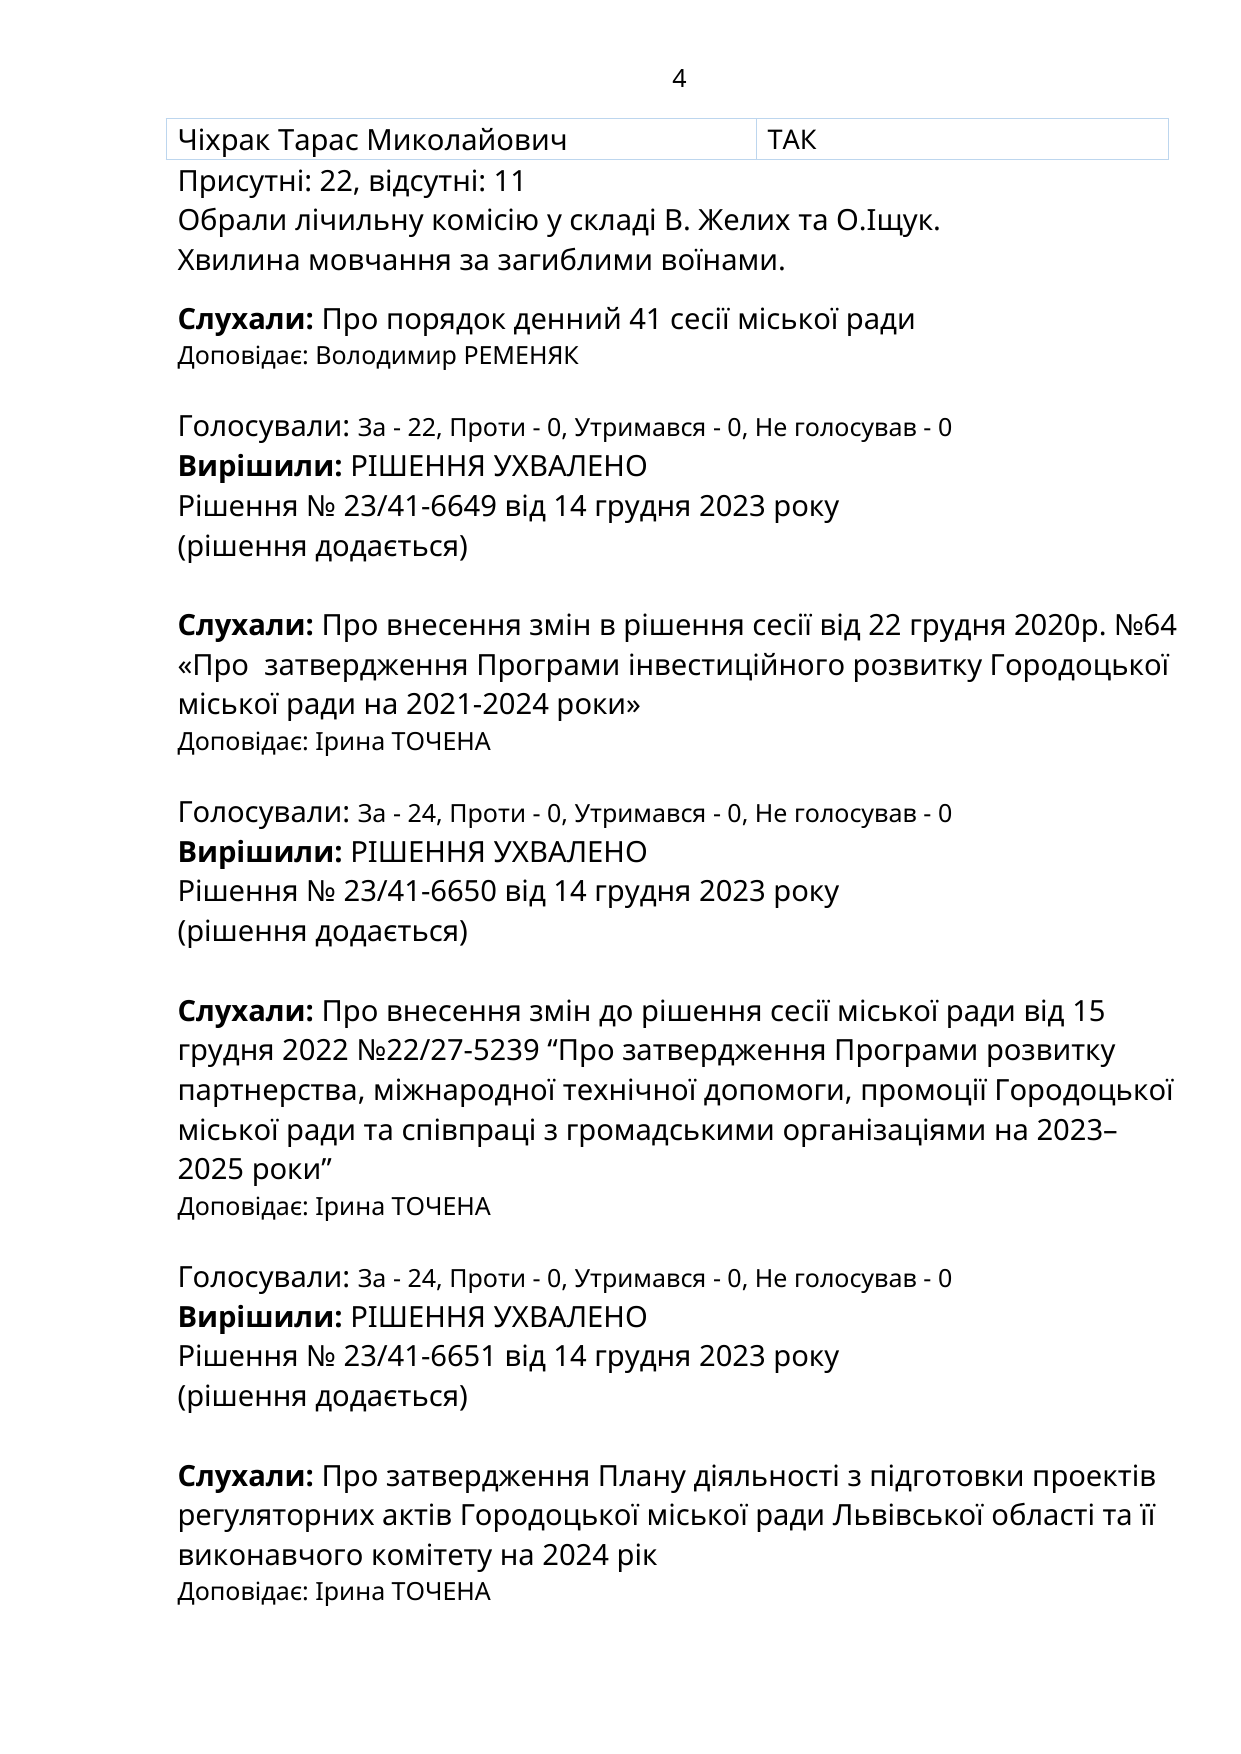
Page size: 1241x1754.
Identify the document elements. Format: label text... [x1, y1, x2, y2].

table_cell ТАК [757, 119, 1168, 159]
text Доповідає: Ірина ТОЧЕНА [177, 1188, 1181, 1222]
table_cell Чіхрак Тарас Миколайович [167, 119, 756, 159]
text (рішення додається) [177, 525, 1181, 564]
text Рішення № 23/41-6649 від 14 грудня 2023 року [177, 485, 1181, 525]
text Обрали лічильну комісію у складі В. Желих та О.Іщук. [177, 199, 1181, 239]
text Присутні: 22, відсутні: 11 [177, 160, 1181, 199]
text Слухали: Про внесення змін до рішення сесії міської ради від 15 грудня 2022 №22/27-5239 “Про затвердження Програми розвитку партнерства, міжнародної технічної допомоги, промоції Городоцької міської ради та співпраці з громадськими організаціями на 2023–2025 роки” [177, 990, 1181, 1188]
text Доповідає: Володимир РЕМЕНЯК [177, 338, 1181, 372]
text (рішення додається) [177, 1375, 1181, 1415]
text Слухали: Про внесення змін в рішення сесії від 22 грудня 2020р. №64 «Про затвердження Програми інвестиційного розвитку Городоцької міської ради на 2021-2024 роки» [177, 604, 1181, 723]
text Слухали: Про затвердження Плану діяльності з підготовки проектів регуляторних актів Городоцької міської ради Львівської області та її виконавчого комітету на 2024 рік [177, 1455, 1181, 1574]
text Голосували: За - 24, Проти - 0, Утримався - 0, Не голосував - 0 [177, 791, 1181, 831]
text Рішення № 23/41-6651 від 14 грудня 2023 року [177, 1336, 1181, 1375]
text Хвилина мовчання за загиблими воїнами. [177, 239, 1181, 279]
text Доповідає: Ірина ТОЧЕНА [177, 1574, 1181, 1608]
text Вирішили: РІШЕННЯ УХВАЛЕНО [177, 1296, 1181, 1336]
text Вирішили: РІШЕННЯ УХВАЛЕНО [177, 831, 1181, 871]
text Рішення № 23/41-6650 від 14 грудня 2023 року [177, 871, 1181, 910]
text Доповідає: Ірина ТОЧЕНА [177, 723, 1181, 757]
text (рішення додається) [177, 910, 1181, 950]
text Слухали: Про порядок денний 41 сесії міської ради [177, 298, 1181, 338]
text Голосували: За - 22, Проти - 0, Утримався - 0, Не голосував - 0 [177, 406, 1181, 445]
text Голосували: За - 24, Проти - 0, Утримався - 0, Не голосував - 0 [177, 1256, 1181, 1296]
text Вирішили: РІШЕННЯ УХВАЛЕНО [177, 445, 1181, 485]
